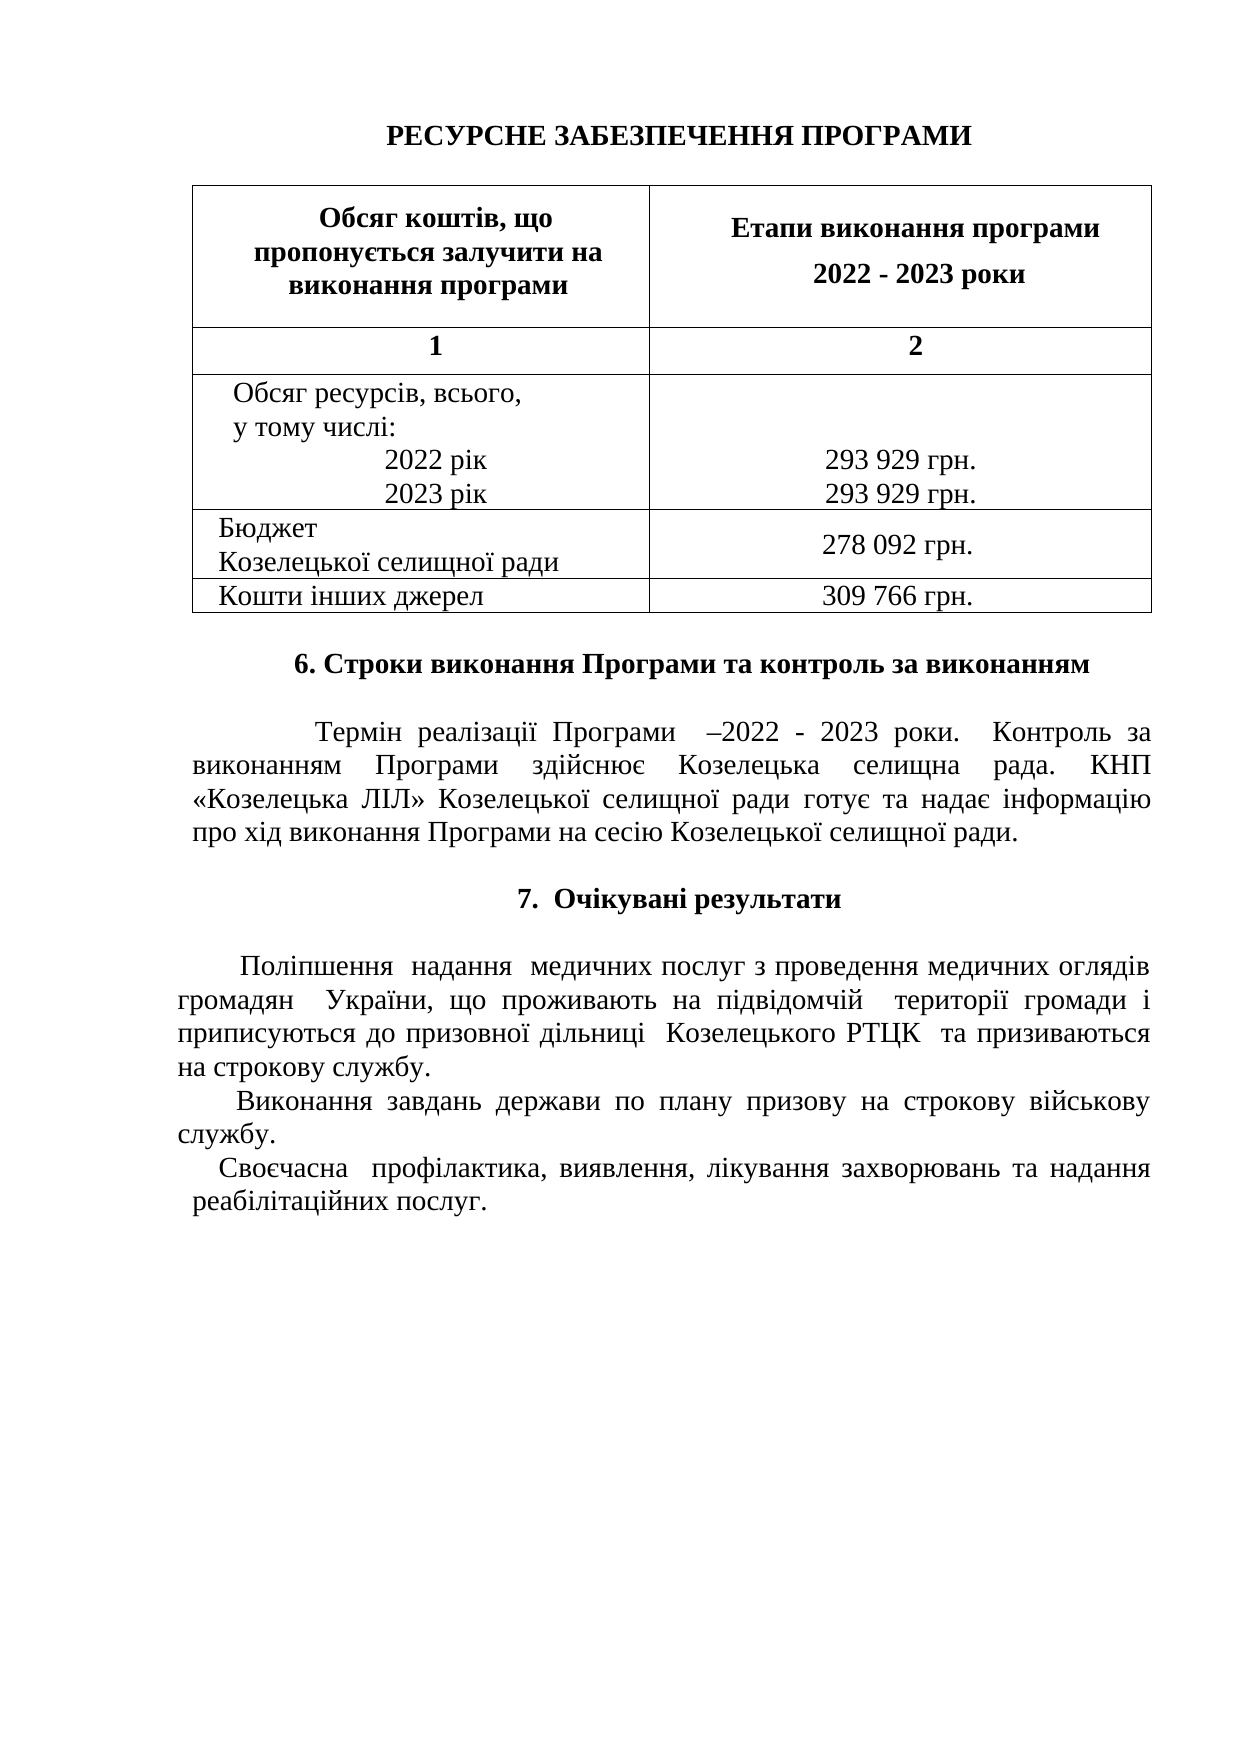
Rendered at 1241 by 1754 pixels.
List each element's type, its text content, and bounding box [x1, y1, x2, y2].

text Виконання завдань держави по плану призову на строкову військову службу. [177, 1083, 1152, 1150]
table_header Обсяг коштів, що пропонується залучити на виконання програми [193, 186, 649, 327]
text Своєчасна профілактика, виявлення, лікування захворювань та надання реабілітаційних послуг. [192, 1150, 1152, 1217]
table_cell 2 [650, 328, 1151, 374]
text Поліпшення надання медичних послуг з проведення медичних оглядів громадян України, що проживають на підвідомчій території громади і приписуються до призовної дільниці Козелецького РТЦК та призиваються на строкову службу. [177, 948, 1152, 1083]
table_cell 278 092 грн. [650, 510, 1151, 577]
text Термін реалізації Програми –2022 - 2023 роки. Контроль за виконанням Програми здійснює Козелецька селищна рада. КНП «Козелецька ЛІЛ» Козелецької селищної ради готує та надає інформацію про хід виконання Програми на сесію Козелецької селищної ради. [192, 714, 1152, 848]
table_header Етапи виконання програми 2022 - 2023 роки [650, 186, 1151, 327]
table_cell 293 929 грн. 293 929 грн. [650, 375, 1151, 509]
text РЕСУРСНЕ ЗАБЕЗПЕЧЕННЯ ПРОГРАМИ [192, 118, 1152, 152]
table_cell 309 766 грн. [650, 579, 1151, 612]
table_cell Обсяг ресурсів, всього, у тому числі: 2022 рік 2023 рік [193, 375, 649, 509]
table_cell 1 [193, 328, 649, 374]
table_cell Бюджет Козелецької селищної ради [193, 510, 649, 577]
text 7. Очікувані результати [192, 881, 1152, 915]
table_cell Кошти інших джерел [193, 579, 649, 612]
text 6. Строки виконання Програми та контроль за виконанням [177, 647, 1152, 680]
